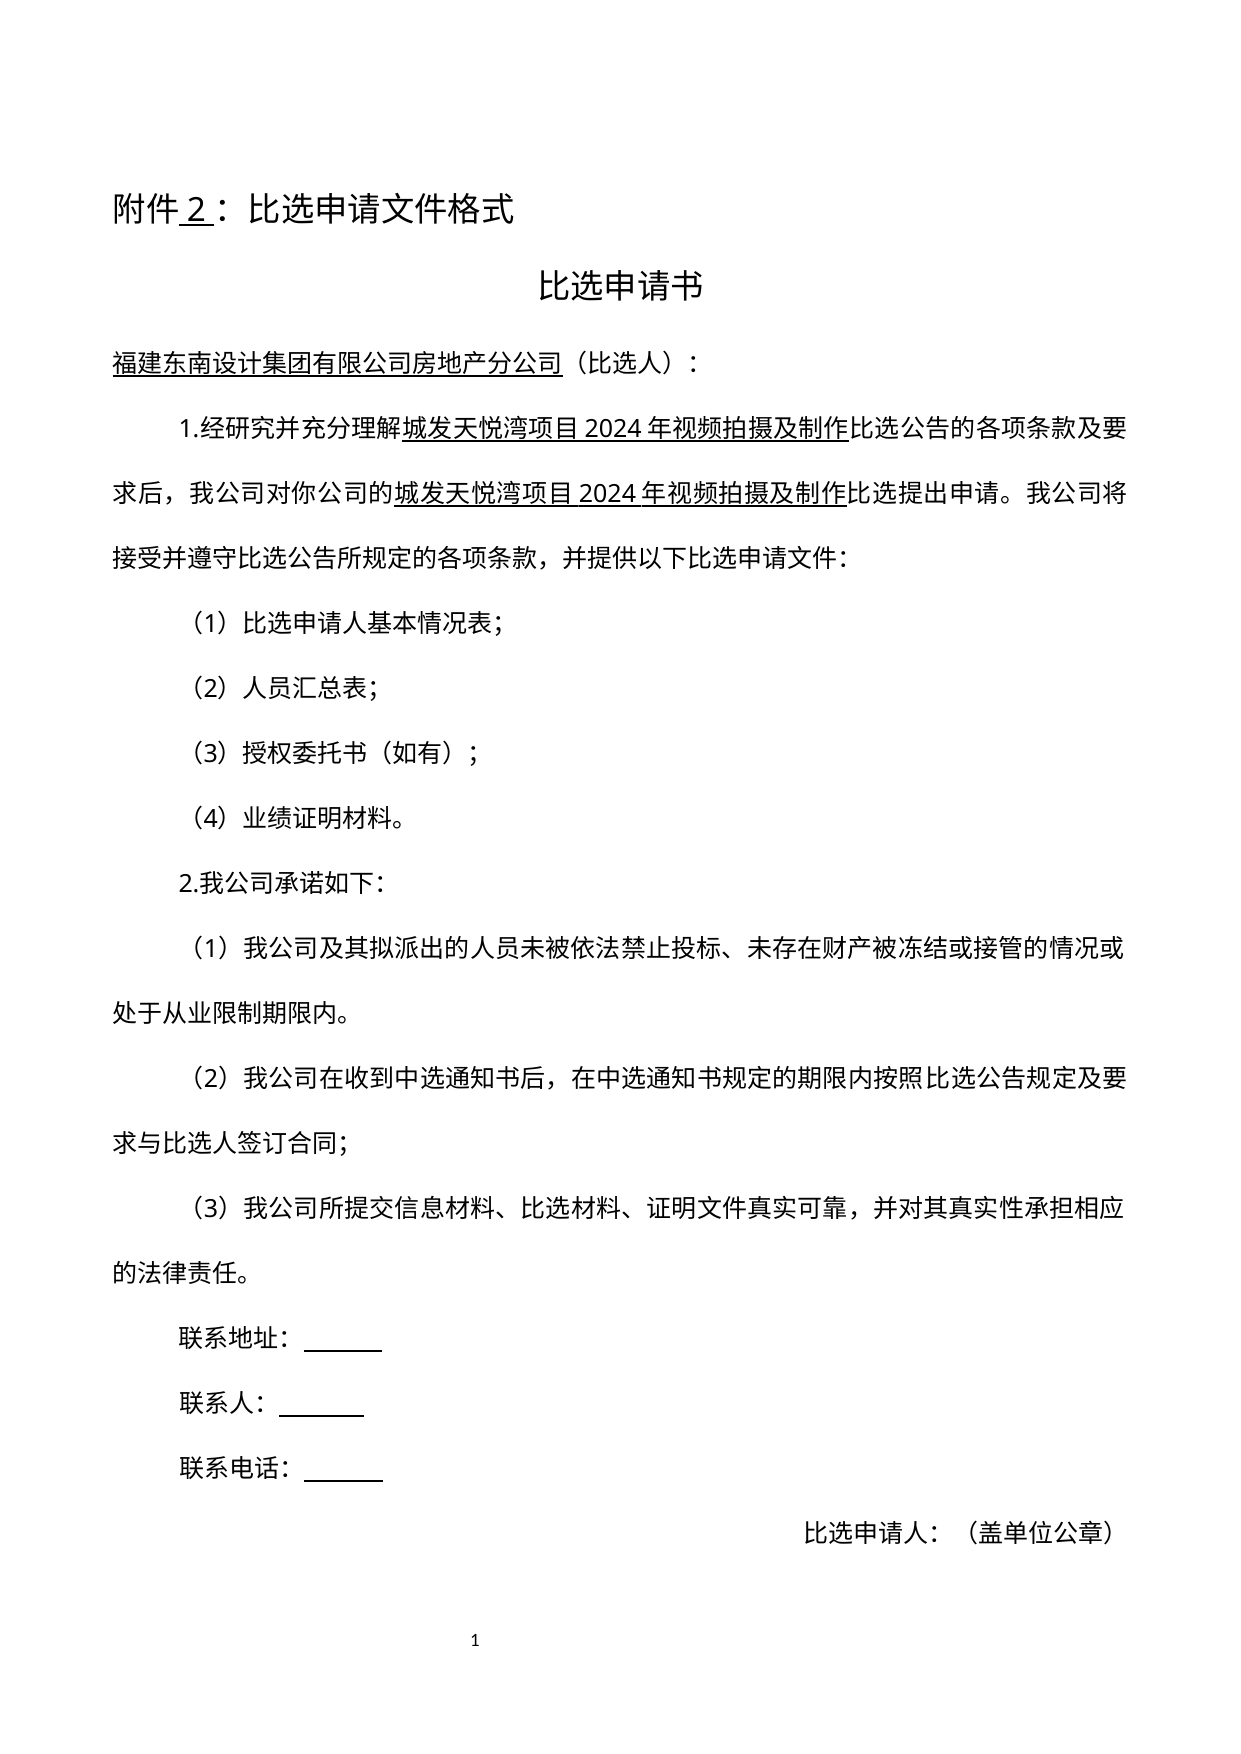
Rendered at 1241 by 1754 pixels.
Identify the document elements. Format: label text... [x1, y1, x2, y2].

text 比选申请人：（盖单位公章） [112, 1499, 1128, 1564]
text 联系电话： [112, 1434, 1128, 1499]
list 授权委托书（如有）； [112, 719, 1128, 784]
text 联系地址： [112, 1304, 1128, 1369]
text 联系人： [112, 1369, 1128, 1434]
list 业绩证明材料。 [112, 784, 1128, 849]
text 附件 2 ：比选申请文件格式 [112, 174, 1128, 239]
text （1）我公司及其拟派出的人员未被依法禁止投标、未存在财产被冻结或接管的情况或处于从业限制期限内。 [112, 914, 1128, 1044]
text （2）我公司在收到中选通知书后，在中选通知书规定的期限内按照比选公告规定及要求与比选人签订合同； [112, 1044, 1128, 1174]
text （3）我公司所提交信息材料、比选材料、证明文件真实可靠，并对其真实性承担相应的法律责任。 [112, 1174, 1128, 1304]
text 比选申请书 [112, 252, 1128, 317]
text 2.我公司承诺如下： [112, 849, 1128, 914]
text 1.经研究并充分理解城发天悦湾项目2024年视频拍摄及制作比选公告的各项条款及要求后，我公司对你公司的城发天悦湾项目2024年视频拍摄及制作比选提出申请。我公司将接受并遵守比选公告所规定的各项条款，并提供以下比选申请文件： [112, 394, 1128, 589]
text 福建东南设计集团有限公司房地产分公司（比选人）： [112, 329, 1128, 394]
list 人员汇总表； [112, 654, 1128, 719]
text （1）比选申请人基本情况表； [112, 589, 1128, 654]
